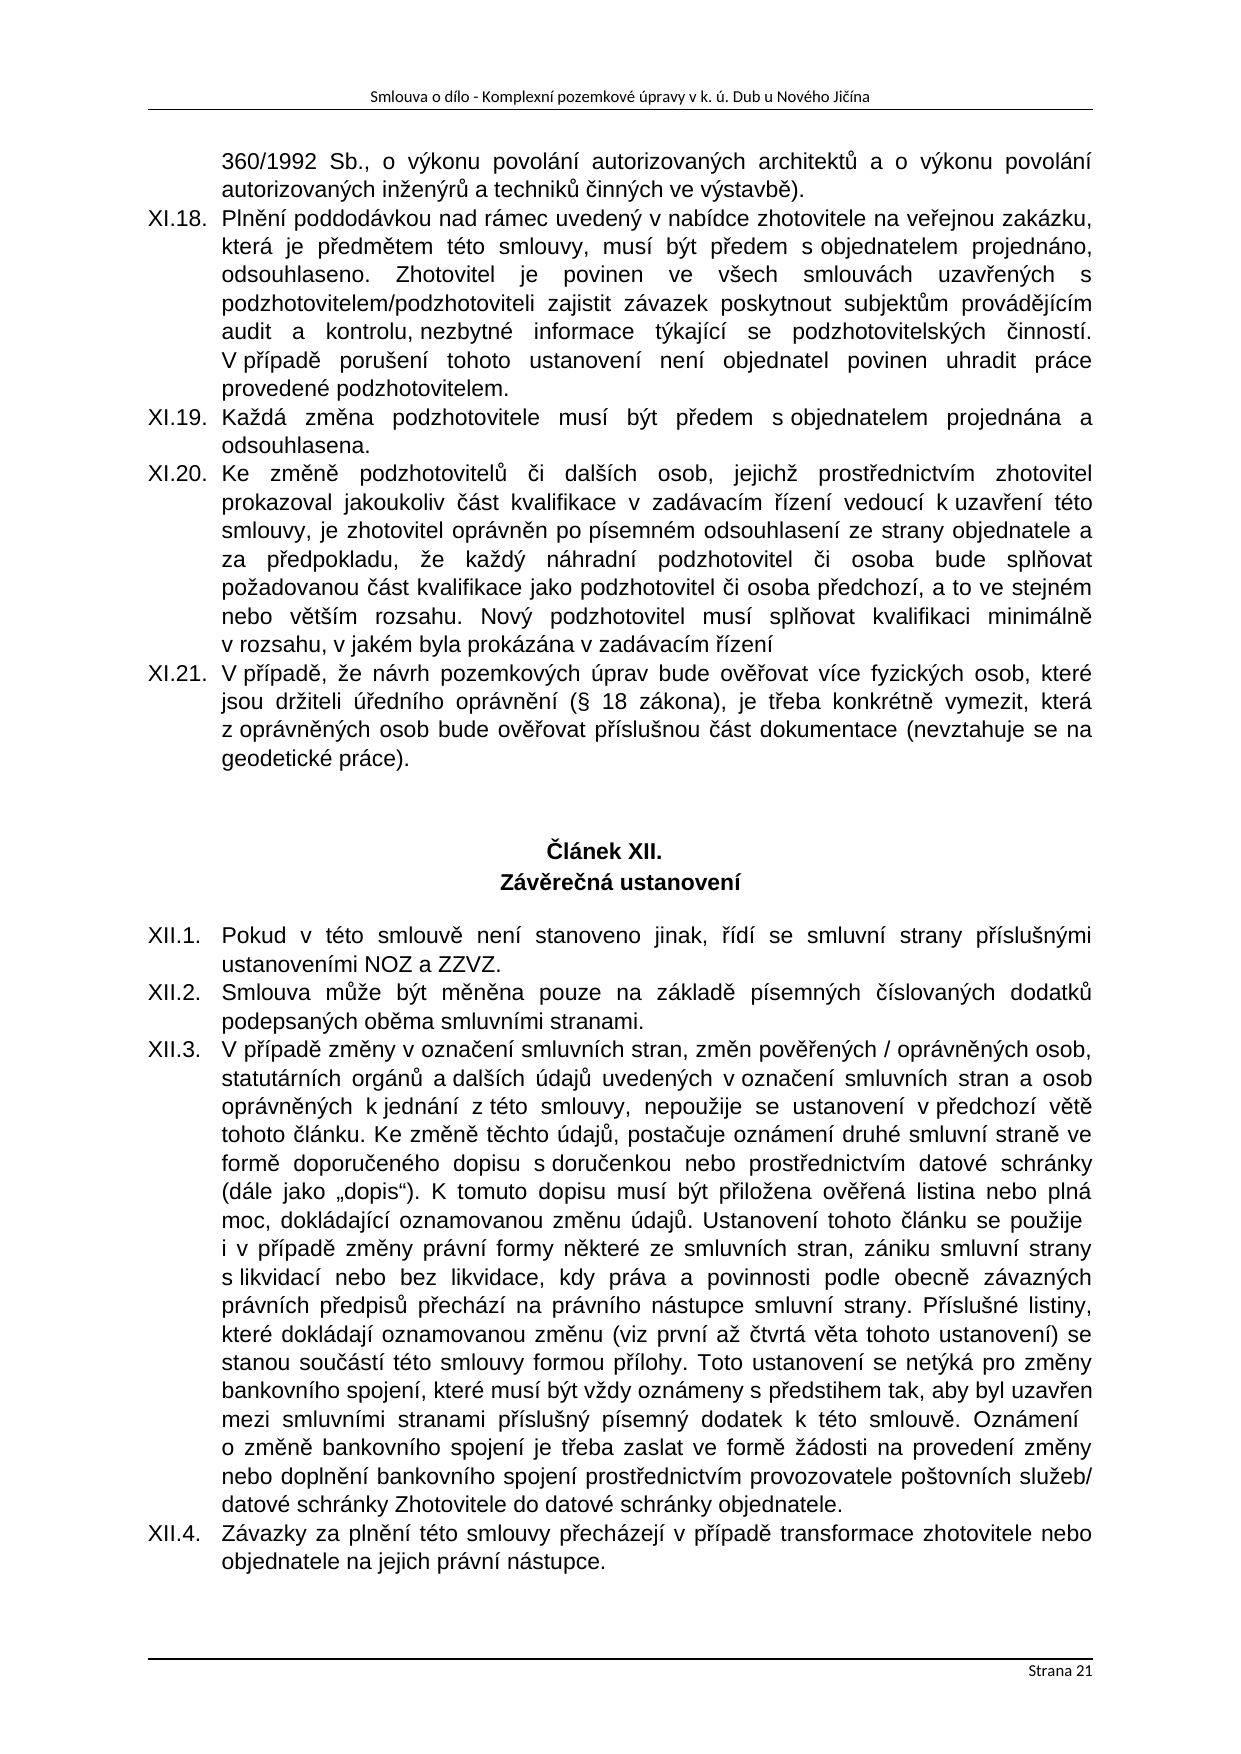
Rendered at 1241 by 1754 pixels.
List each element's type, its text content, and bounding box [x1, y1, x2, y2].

list Závazky za plnění této smlouvy přecházejí v případě transformace zhotovitele nebo objednatele na jejich právní nástupce. [148, 1519, 1093, 1574]
list Plnění poddodávkou nad rámec uvedený v nabídce zhotovitele na veřejnou zakázku, která je předmětem této smlouvy, musí být předem s objednatelem projednáno, odsouhlaseno. Zhotovitel je povinen ve všech smlouvách uzavřených s podzhotovitelem/podzhotoviteli zajistit závazek poskytnout subjektům provádějícím audit a kontrolu, nezbytné informace týkající se podzhotovitelských činností. V případě porušení tohoto ustanovení není objednatel povinen uhradit práce provedené podzhotovitelem. [148, 204, 1093, 401]
list Ke změně podzhotovitelů či dalších osob, jejichž prostřednictvím zhotovitel prokazoval jakoukoliv část kvalifikace v zadávacím řízení vedoucí k uzavření této smlouvy, je zhotovitel oprávněn po písemném odsouhlasení ze strany objednatele a za předpokladu, že každý náhradní podzhotovitel či osoba bude splňovat požadovanou část kvalifikace jako podzhotovitel či osoba předchozí, a to ve stejném nebo větším rozsahu. Nový podzhotovitel musí splňovat kvalifikaci minimálně v rozsahu, v jakém byla prokázána v zadávacím řízení [148, 460, 1093, 657]
subtitle Závěrečná ustanovení [148, 828, 1093, 895]
list Smlouva může být měněna pouze na základě písemných číslovaných dodatků podepsaných oběma smluvními stranami. [148, 979, 1093, 1034]
list Pokud v této smlouvě není stanoveno jinak, řídí se smluvní strany příslušnými ustanoveními NOZ a ZZVZ. [148, 922, 1093, 977]
list Každá změna podzhotovitele musí být předem s objednatelem projednána a odsouhlasena. [148, 403, 1093, 458]
list V případě změny v označení smluvních stran, změn pověřených / oprávněných osob, statutárních orgánů a dalších údajů uvedených v označení smluvních stran a osob oprávněných k jednání z této smlouvy, nepoužije se ustanovení v předchozí větě tohoto článku. Ke změně těchto údajů, postačuje oznámení druhé smluvní straně ve formě doporučeného dopisu s doručenkou nebo prostřednictvím datové schránky (dále jako „dopis“). K tomuto dopisu musí být přiložena ověřená listina nebo plná moc, dokládající oznamovanou změnu údajů. Ustanovení tohoto článku se použije i v případě změny právní formy některé ze smluvních stran, zániku smluvní strany s likvidací nebo bez likvidace, kdy práva a povinnosti podle obecně závazných právních předpisů přechází na právního nástupce smluvní strany. Příslušné listiny, které dokládají oznamovanou změnu (viz první až čtvrtá věta tohoto ustanovení) se stanou součástí této smlouvy formou přílohy. Toto ustanovení se netýká pro změny bankovního spojení, které musí být vždy oznámeny s předstihem tak, aby byl uzavřen mezi smluvními stranami příslušný písemný dodatek k této smlouvě. Oznámení o změně bankovního spojení je třeba zaslat ve formě žádosti na provedení změny nebo doplnění bankovního spojení prostřednictvím provozovatele poštovních služeb/ datové schránky Zhotovitele do datové schránky objednatele. [148, 1036, 1093, 1517]
list V případě, že návrh pozemkových úprav bude ověřovat více fyzických osob, které jsou držiteli úředního oprávnění (§ 18 zákona), je třeba konkrétně vymezit, která z oprávněných osob bude ověřovat příslušnou část dokumentace (nevztahuje se na geodetické práce). [148, 659, 1093, 771]
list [148, 148, 1093, 202]
